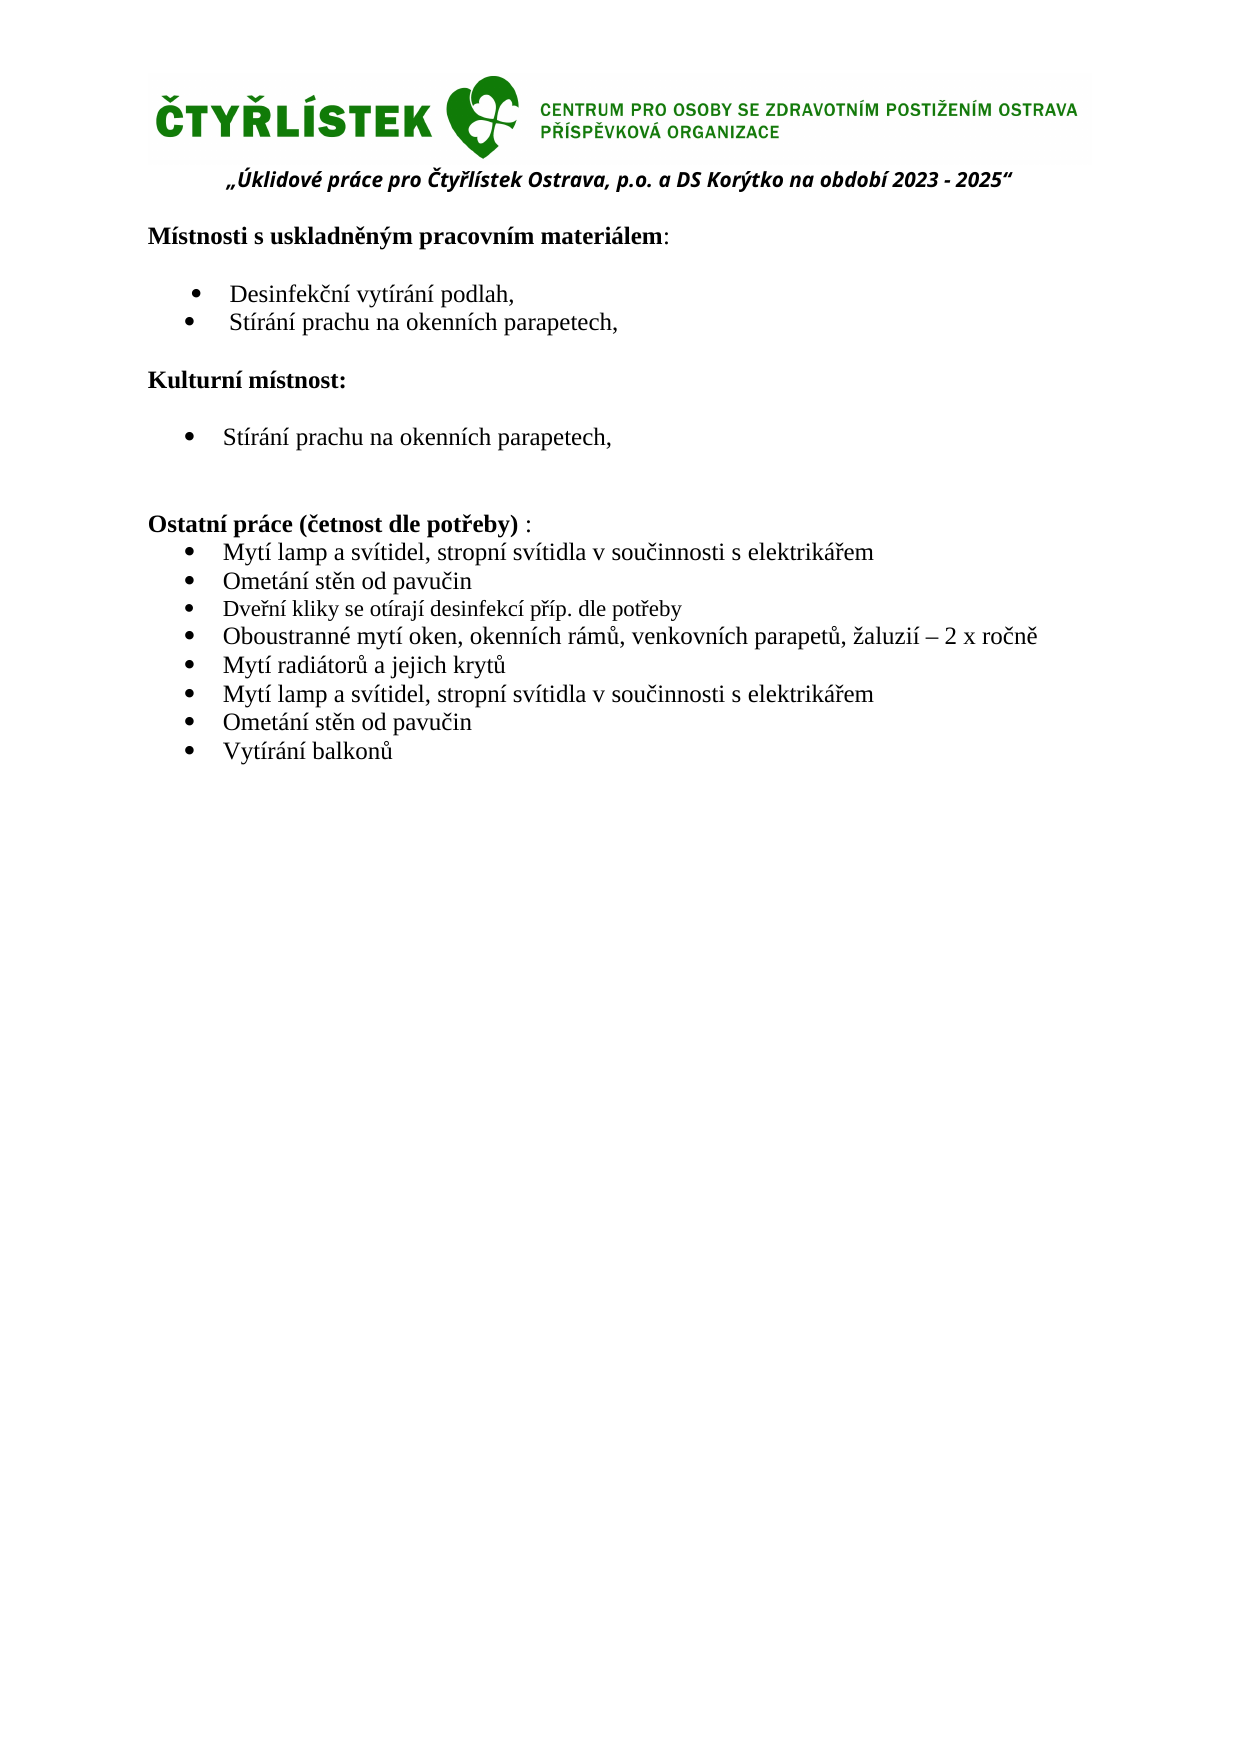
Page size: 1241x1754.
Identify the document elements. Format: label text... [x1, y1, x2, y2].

list Stírání prachu na okenních parapetech, [185, 422, 1093, 451]
list Desinfekční vytírání podlah, [192, 279, 1093, 307]
text Ostatní práce (četnost dle potřeby) : [148, 509, 1093, 537]
list Stírání prachu na okenních parapetech, [185, 307, 1093, 336]
text Kulturní místnost: [148, 365, 1093, 394]
list Ometání stěn od pavučin [185, 566, 1093, 595]
picture [147, 73, 1093, 165]
list Mytí lamp a svítidel, stropní svítidla v součinnosti s elektrikářem [185, 537, 1093, 566]
list Mytí lamp a svítidel, stropní svítidla v součinnosti s elektrikářem [185, 679, 1093, 707]
list Mytí radiátorů a jejich krytů [185, 650, 1093, 679]
list Vytírání balkonů [185, 736, 1093, 765]
text Místnosti s uskladněným pracovním materiálem: [148, 221, 1093, 250]
list Dveřní kliky se otírají desinfekcí příp. dle potřeby [185, 595, 1093, 621]
list Ometání stěn od pavučin [185, 707, 1093, 736]
list Oboustranné mytí oken, okenních rámů, venkovních parapetů, žaluzií – 2 x ročně [185, 621, 1093, 650]
